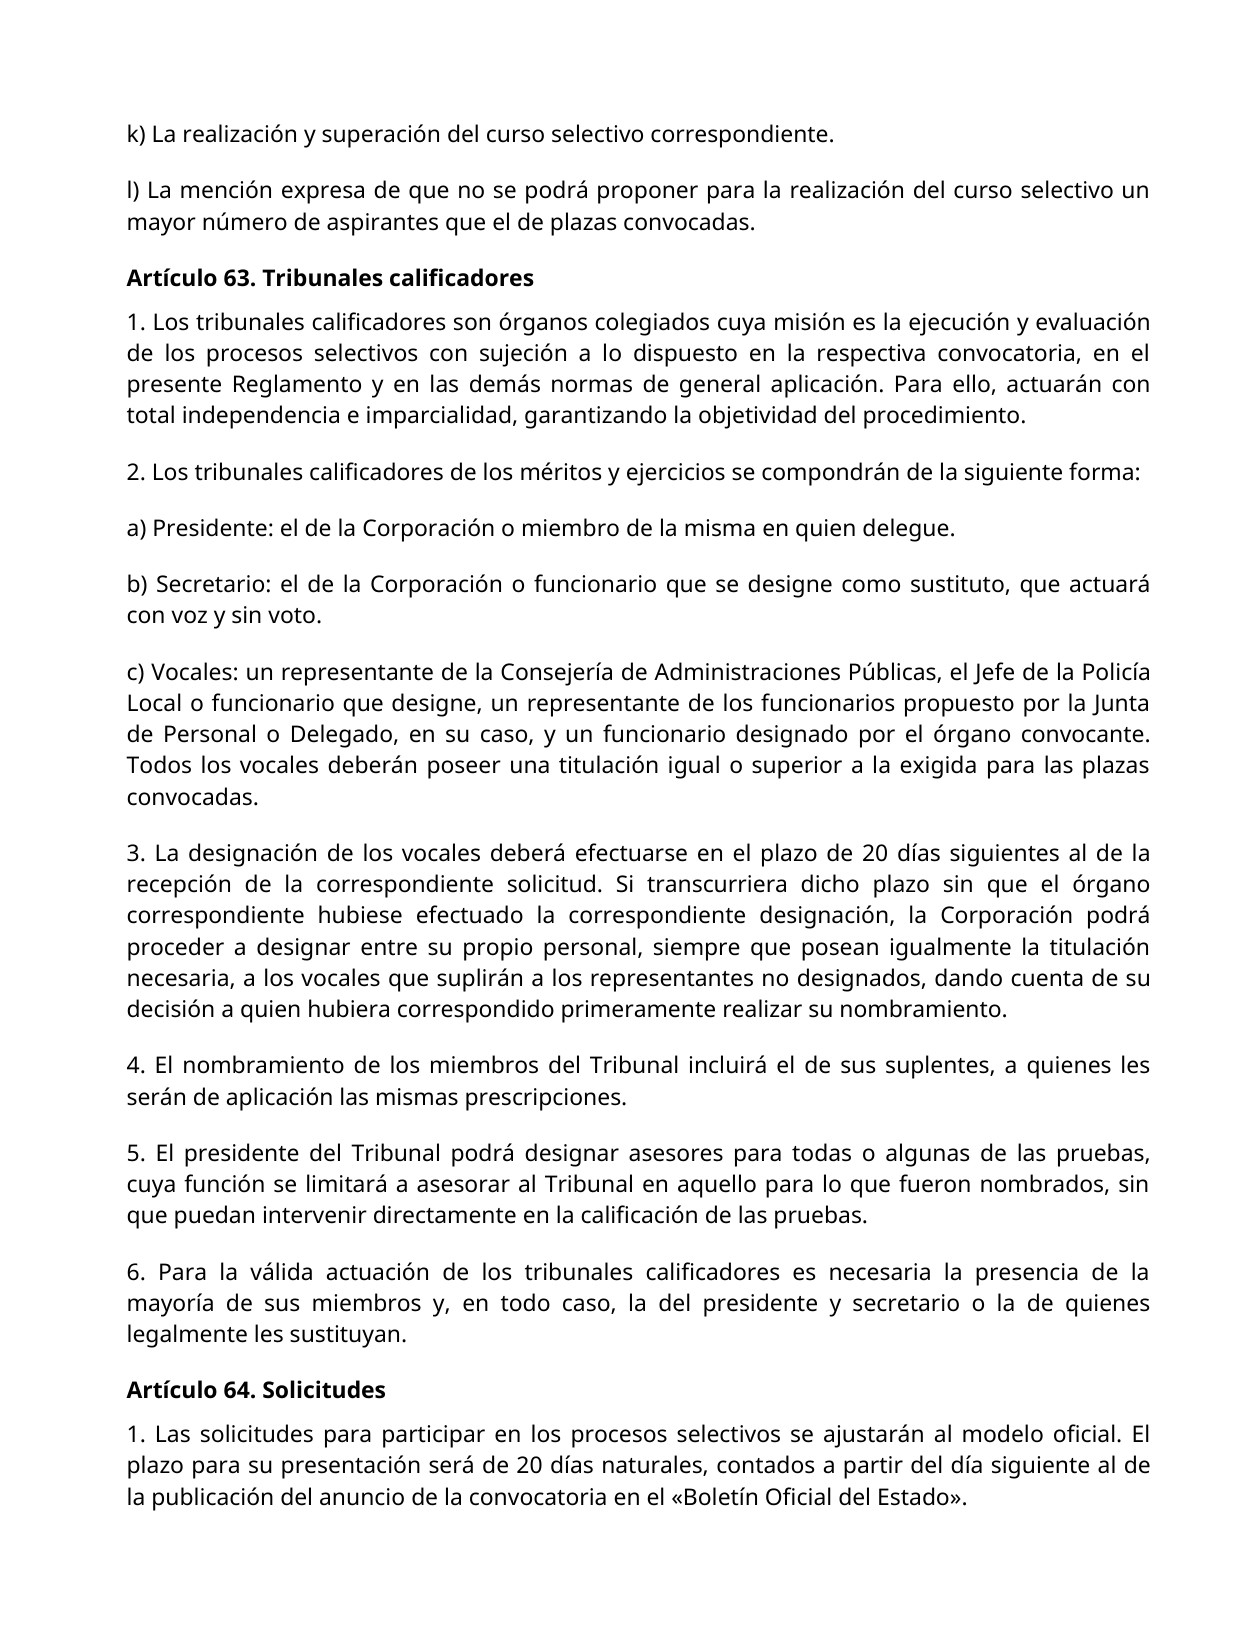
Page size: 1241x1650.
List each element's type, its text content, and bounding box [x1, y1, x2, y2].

text k) La realización y superación del curso selectivo correspondiente. [126, 118, 1152, 149]
text 4. El nombramiento de los miembros del Tribunal incluirá el de sus suplentes, a quienes les serán de aplicación las mismas prescripciones. [126, 1049, 1152, 1112]
text c) Vocales: un representante de la Consejería de Administraciones Públicas, el Jefe de la Policía Local o funcionario que designe, un representante de los funcionarios propuesto por la Junta de Personal o Delegado, en su caso, y un funcionario designado por el órgano convocante. Todos los vocales deberán poseer una titulación igual o superior a la exigida para las plazas convocadas. [126, 656, 1152, 812]
text 5. El presidente del Tribunal podrá designar asesores para todas o algunas de las pruebas, cuya función se limitará a asesorar al Tribunal en aquello para lo que fueron nombrados, sin que puedan intervenir directamente en la calificación de las pruebas. [126, 1137, 1152, 1231]
text l) La mención expresa de que no se podrá proponer para la realización del curso selectivo un mayor número de aspirantes que el de plazas convocadas. [126, 174, 1152, 237]
text 1. Los tribunales calificadores son órganos colegiados cuya misión es la ejecución y evaluación de los procesos selectivos con sujeción a lo dispuesto en la respectiva convocatoria, en el presente Reglamento y en las demás normas de general aplicación. Para ello, actuarán con total independencia e imparcialidad, garantizando la objetividad del procedimiento. [126, 306, 1152, 431]
text 1. Las solicitudes para participar en los procesos selectivos se ajustarán al modelo oficial. El plazo para su presentación será de 20 días naturales, contados a partir del día siguiente al de la publicación del anuncio de la convocatoria en el «Boletín Oficial del Estado». [126, 1418, 1152, 1512]
text 3. La designación de los vocales deberá efectuarse en el plazo de 20 días siguientes al de la recepción de la correspondiente solicitud. Si transcurriera dicho plazo sin que el órgano correspondiente hubiese efectuado la correspondiente designación, la Corporación podrá proceder a designar entre su propio personal, siempre que posean igualmente la titulación necesaria, a los vocales que suplirán a los representantes no designados, dando cuenta de su decisión a quien hubiera correspondido primeramente realizar su nombramiento. [126, 837, 1152, 1024]
text b) Secretario: el de la Corporación o funcionario que se designe como sustituto, que actuará con voz y sin voto. [126, 568, 1152, 631]
text Artículo 63. Tribunales calificadores [126, 262, 1152, 293]
text 2. Los tribunales calificadores de los méritos y ejercicios se compondrán de la siguiente forma: [126, 456, 1152, 487]
text Artículo 64. Solicitudes [126, 1374, 1152, 1406]
text a) Presidente: el de la Corporación o miembro de la misma en quien delegue. [126, 512, 1152, 543]
text 6. Para la válida actuación de los tribunales calificadores es necesaria la presencia de la mayoría de sus miembros y, en todo caso, la del presidente y secretario o la de quienes legalmente les sustituyan. [126, 1256, 1152, 1349]
